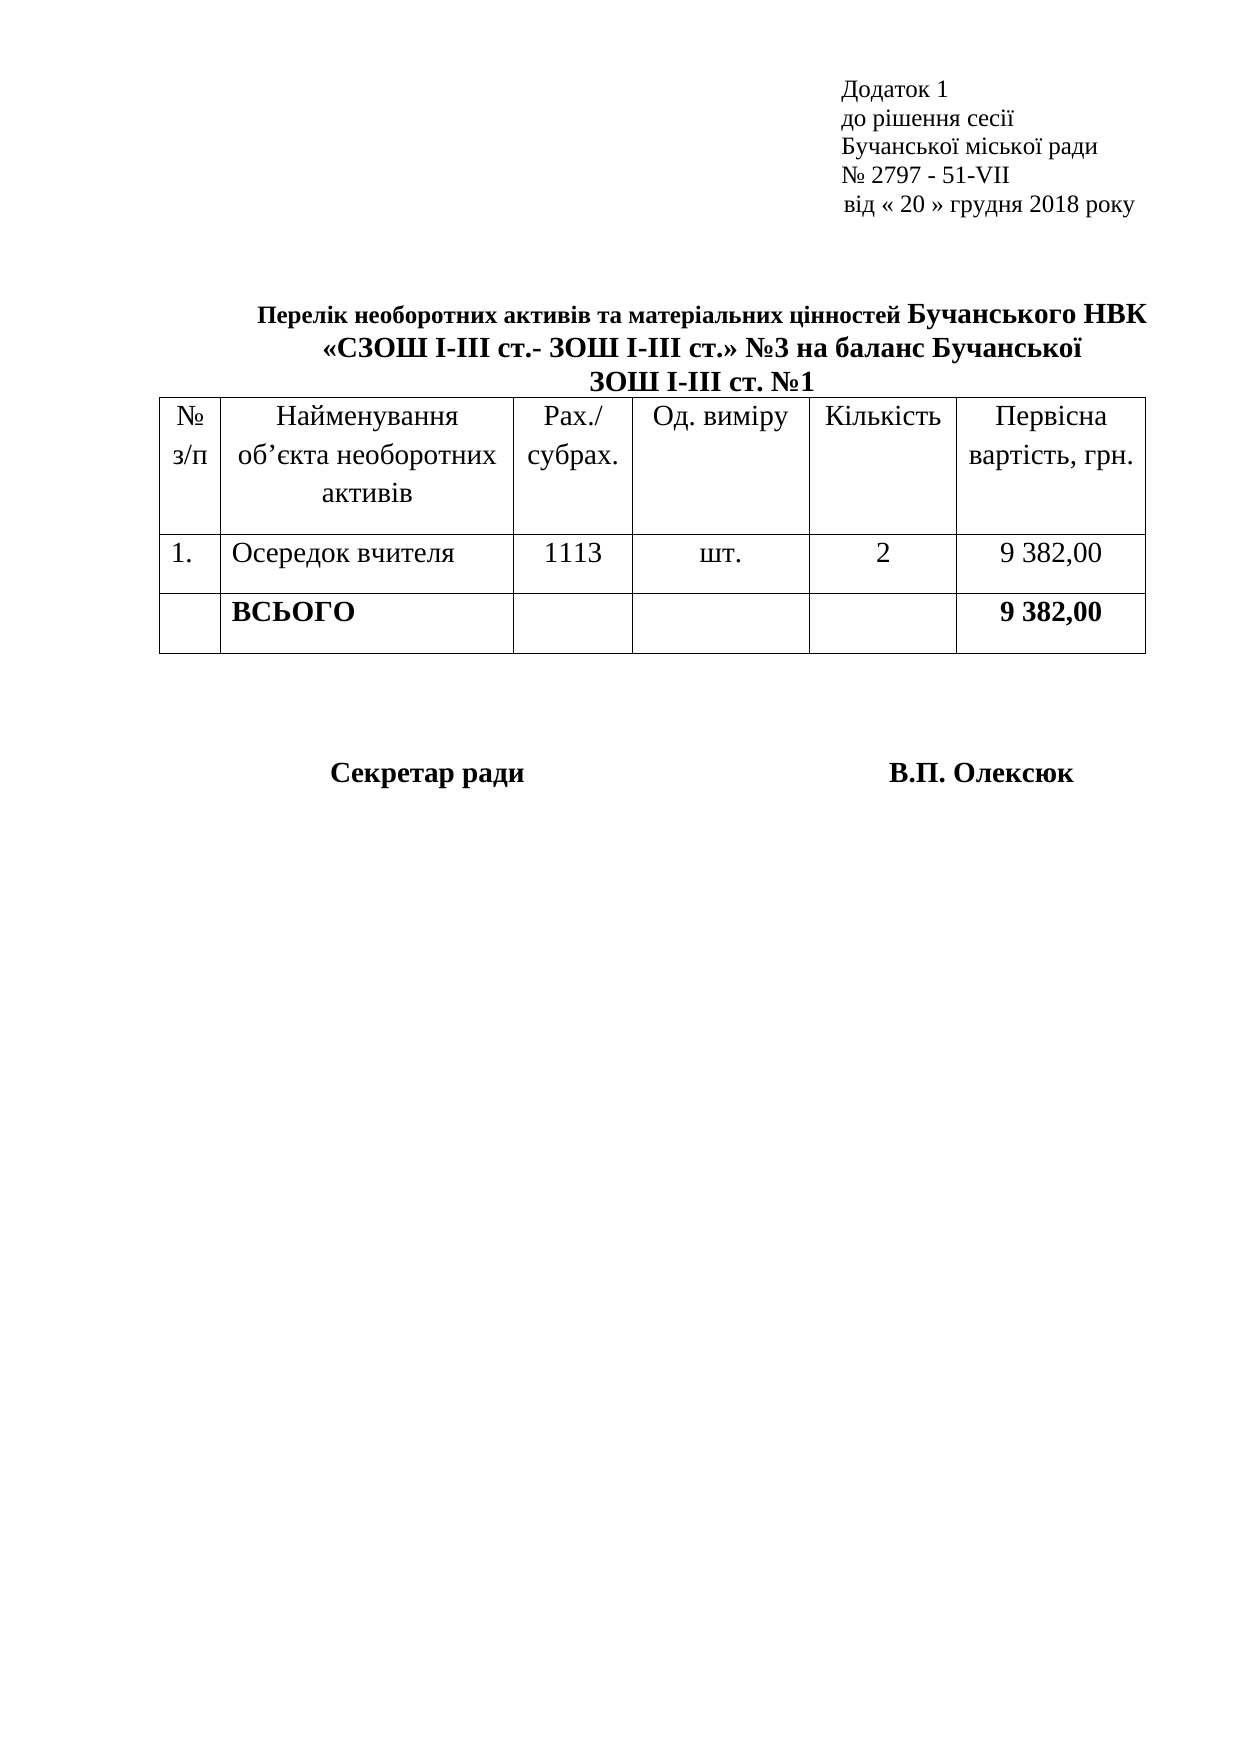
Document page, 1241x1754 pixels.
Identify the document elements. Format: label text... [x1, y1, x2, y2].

table_cell [514, 594, 632, 653]
table_cell шт. [633, 535, 809, 593]
table_cell Осередок вчителя [221, 535, 513, 593]
table_header Од. виміру [633, 398, 809, 534]
text Бучанської міської ради [841, 131, 1152, 160]
table_cell [633, 594, 809, 653]
table_header Найменування об’єкта необоротних активів [221, 398, 513, 534]
list ЗОШ І-ІІІ ст. №1 [252, 364, 1152, 397]
table_cell ВСЬОГО [221, 594, 513, 653]
table_cell 9 382,00 [957, 535, 1145, 593]
table_cell [810, 594, 956, 653]
text до рішення сесії [841, 103, 1152, 131]
table_header Кількість [810, 398, 956, 534]
table_cell 2 [810, 535, 956, 593]
table_cell [160, 594, 220, 653]
table_header Рах./ субрах. [514, 398, 632, 534]
text № 2797 - 51-VII [841, 160, 1152, 189]
table_cell 1113 [514, 535, 632, 593]
table_header Первісна вартість, грн. [957, 398, 1145, 534]
table_header № з/п [160, 398, 220, 534]
text Додаток 1 [841, 74, 1152, 103]
text від « 20 » грудня 2018 року [767, 189, 1152, 218]
table_cell 9 382,00 [957, 594, 1145, 653]
list Перелік необоротних активів та матеріальних цінностей Бучанського НВК «СЗОШ І-ІІІ ст.- ЗОШ І-ІІІ ст.» №3 на баланс Бучанської [252, 297, 1152, 364]
table_cell 1. [160, 535, 220, 593]
list Секретар ради В.П. Олексюк [252, 755, 1152, 788]
